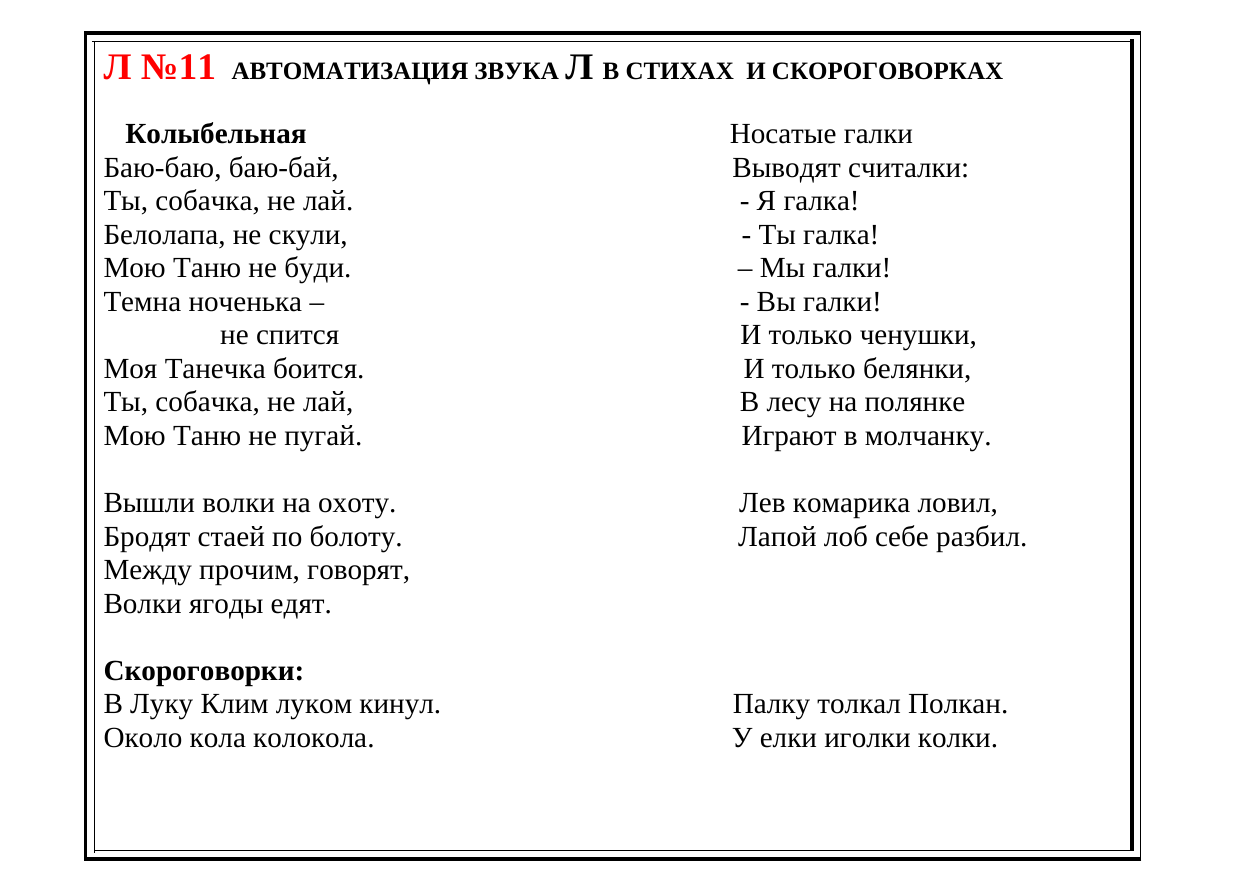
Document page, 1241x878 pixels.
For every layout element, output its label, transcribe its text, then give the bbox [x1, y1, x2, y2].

text Мою Таню не пугай. Играют в молчанку. [103, 418, 1122, 452]
text Темна ноченька – - Вы галки! [103, 284, 1122, 317]
text Около кола колокола. У елки иголки колки. [103, 720, 1122, 753]
text Волки ягоды едят. [103, 586, 1122, 619]
text В Луку Клим луком кинул. Палку толкал Полкан. [103, 686, 1122, 720]
text Вышли волки на охоту. Лев комарика ловил, [103, 485, 1122, 519]
text Между прочим, говорят, [103, 552, 1122, 586]
text Скороговорки: [103, 653, 1122, 686]
text Ты, собачка, не лай. - Я галка! [103, 183, 1122, 217]
text не спится И только ченушки, [103, 317, 1122, 351]
text Мою Таню не буди. – Мы галки! [103, 250, 1122, 284]
text Белолапа, не скули, - Ты галка! [103, 217, 1122, 250]
text Л №11 АВТОМАТИЗАЦИЯ ЗВУКА Л В СТИХАХ И СКОРОГОВОРКАХ [103, 44, 1122, 87]
text Моя Танечка боится. И только белянки, [103, 351, 1122, 384]
text Бродят стаей по болоту. Лапой лоб себе разбил. [103, 519, 1122, 552]
text Колыбельная Носатые галки [103, 116, 1122, 150]
text Ты, собачка, не лай, В лесу на полянке [103, 384, 1122, 418]
text Баю-баю, баю-бай, Выводят считалки: [103, 150, 1122, 183]
